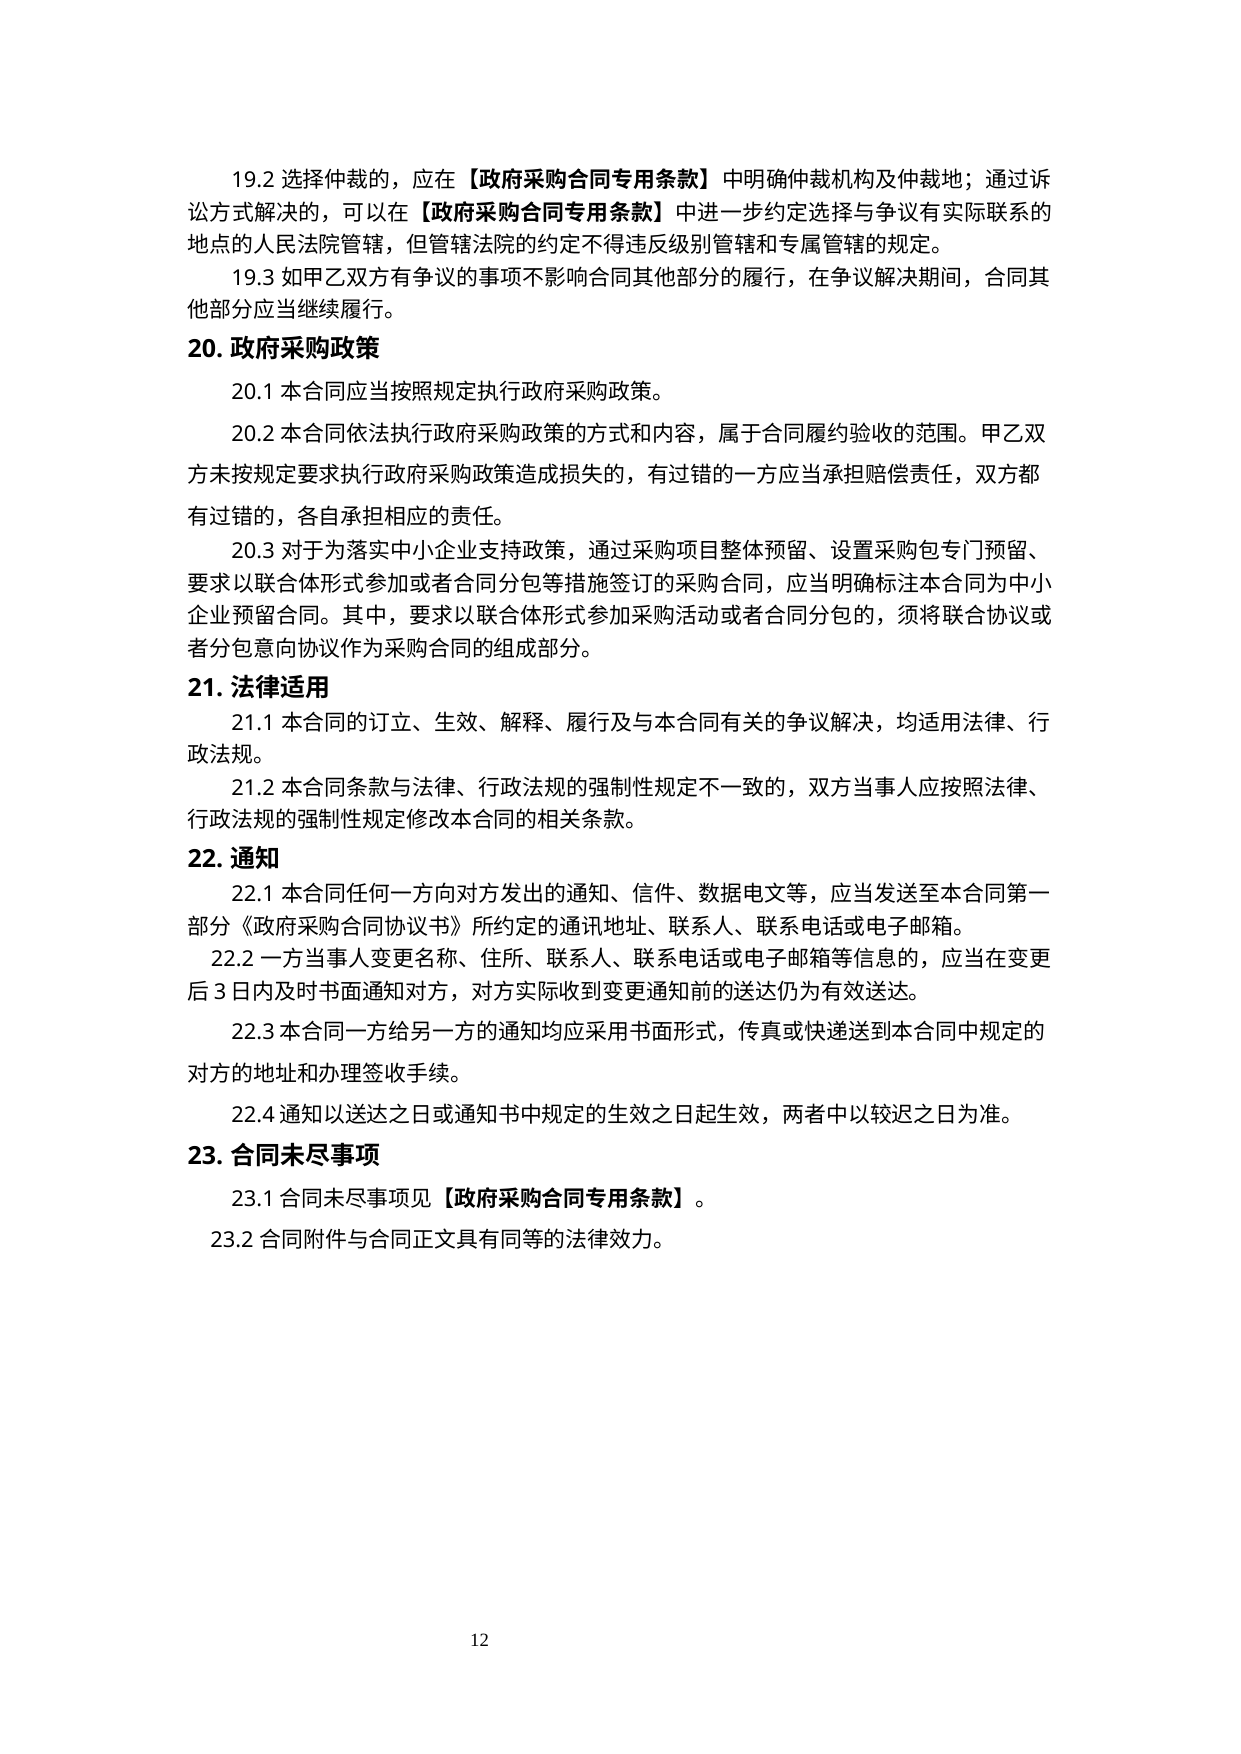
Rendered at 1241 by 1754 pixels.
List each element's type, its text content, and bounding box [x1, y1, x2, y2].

text 20. 政府采购政策 [187, 324, 1053, 366]
text 21.1 本合同的订立、生效、解释、履行及与本合同有关的争议解决，均适用法律、行政法规。 [187, 704, 1053, 769]
text 21. 法律适用 [187, 663, 1053, 704]
text 22.3本合同一方给另一方的通知均应采用书面形式，传真或快递送到本合同中规定的对方的地址和办理签收手续。 [187, 1006, 1053, 1089]
text 19.2 选择仲裁的，应在【政府采购合同专用条款】中明确仲裁机构及仲裁地；通过诉讼方式解决的，可以在【政府采购合同专用条款】中进一步约定选择与争议有实际联系的地点的人民法院管辖，但管辖法院的约定不得违反级别管辖和专属管辖的规定。 [187, 162, 1053, 259]
list 22. 通知 [187, 834, 1053, 876]
text 23.2 合同附件与合同正文具有同等的法律效力。 [187, 1214, 1053, 1256]
text 22.1 本合同任何一方向对方发出的通知、信件、数据电文等，应当发送至本合同第一部分《政府采购合同协议书》所约定的通讯地址、联系人、联系电话或电子邮箱。 [187, 876, 1053, 941]
text 19.3 如甲乙双方有争议的事项不影响合同其他部分的履行，在争议解决期间，合同其他部分应当继续履行。 [187, 259, 1053, 324]
text 23.1合同未尽事项见【政府采购合同专用条款】。 [187, 1173, 1053, 1214]
text 22.4通知以送达之日或通知书中规定的生效之日起生效，两者中以较迟之日为准。 [187, 1089, 1053, 1131]
text 20.3 对于为落实中小企业支持政策，通过采购项目整体预留、设置采购包专门预留、要求以联合体形式参加或者合同分包等措施签订的采购合同，应当明确标注本合同为中小企业预留合同。其中，要求以联合体形式参加采购活动或者合同分包的，须将联合协议或者分包意向协议作为采购合同的组成部分。 [187, 533, 1053, 663]
text 21.2 本合同条款与法律、行政法规的强制性规定不一致的，双方当事人应按照法律、行政法规的强制性规定修改本合同的相关条款。 [187, 769, 1053, 834]
list 合同未尽事项 [187, 1131, 1053, 1173]
text 20.2 本合同依法执行政府采购政策的方式和内容，属于合同履约验收的范围。甲乙双方未按规定要求执行政府采购政策造成损失的，有过错的一方应当承担赔偿责任，双方都有过错的，各自承担相应的责任。 [187, 408, 1053, 533]
text 22.2 一方当事人变更名称、住所、联系人、联系电话或电子邮箱等信息的，应当在变更后3日内及时书面通知对方，对方实际收到变更通知前的送达仍为有效送达。 [187, 941, 1053, 1006]
text 20.1 本合同应当按照规定执行政府采购政策。 [187, 366, 1053, 408]
